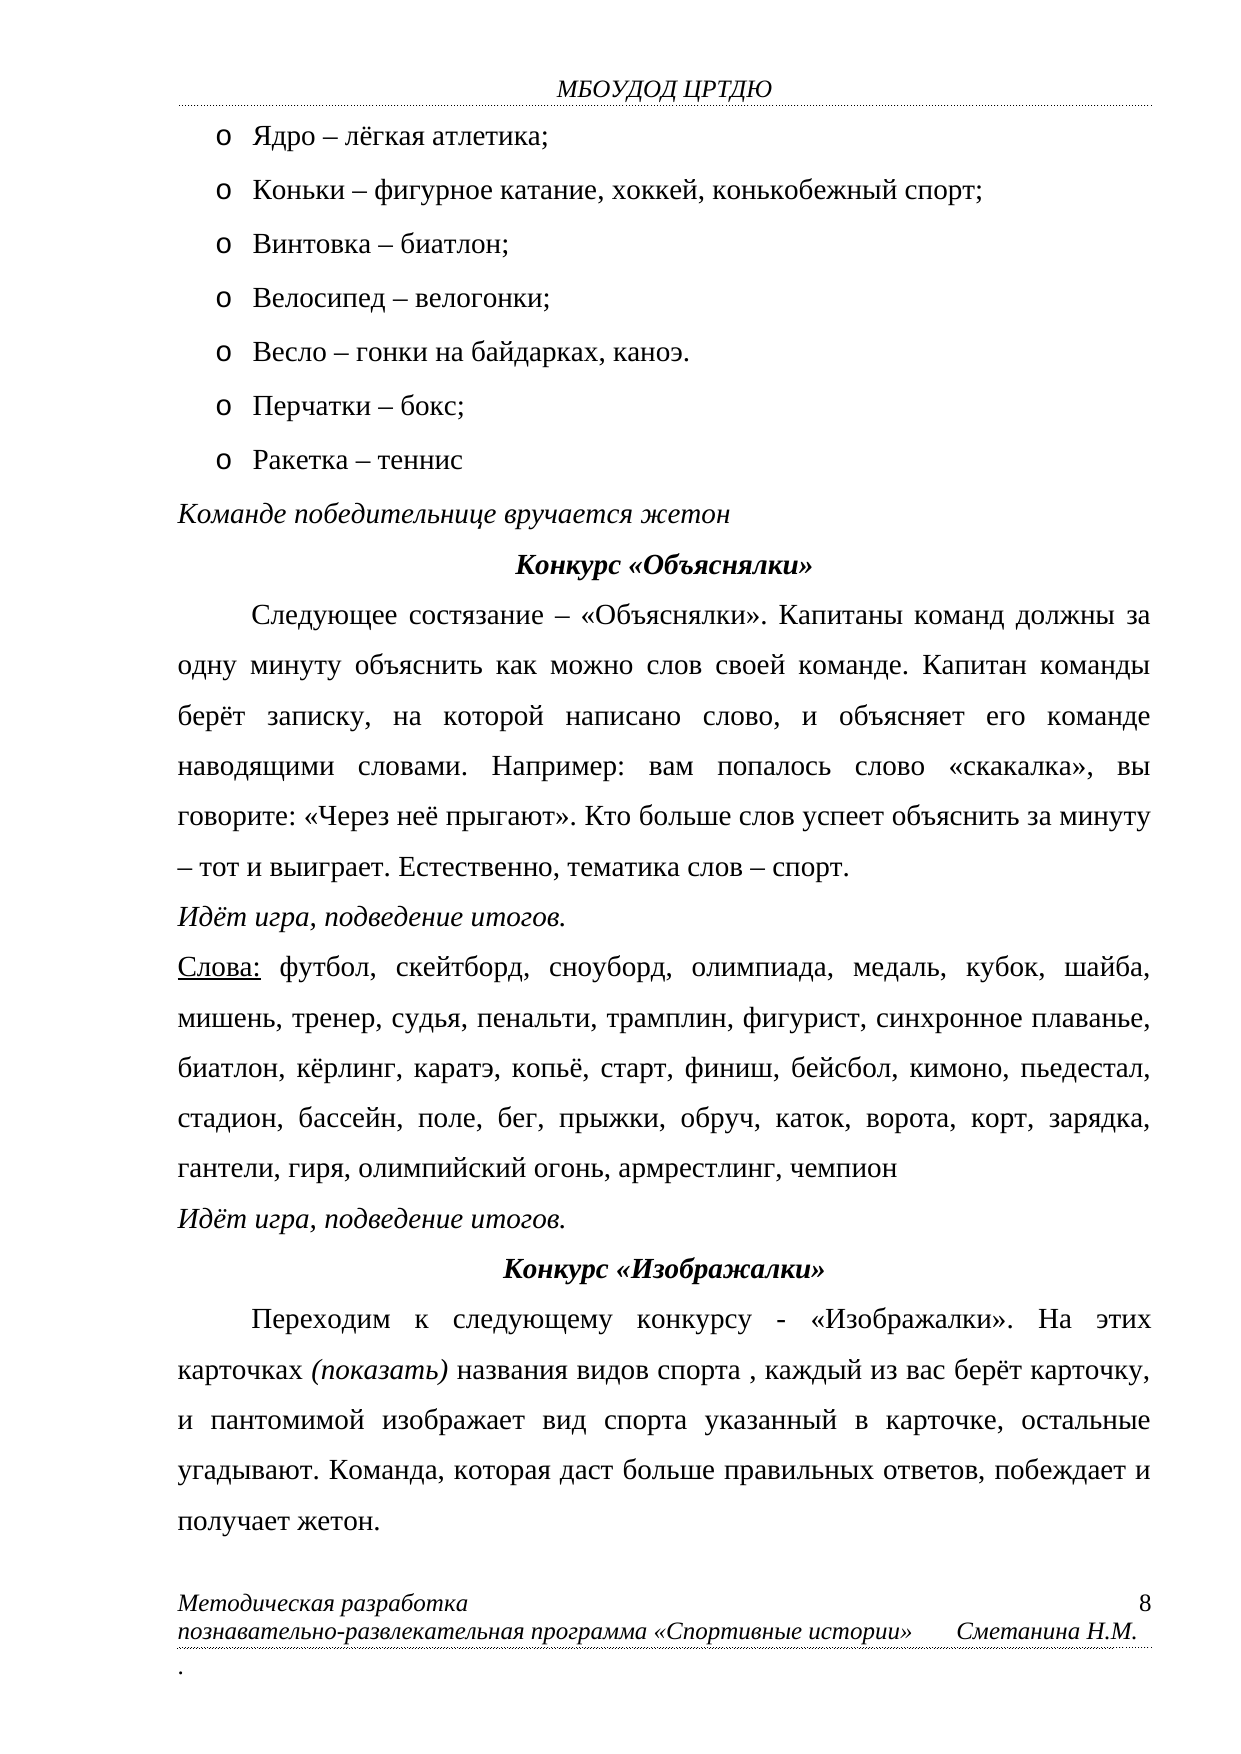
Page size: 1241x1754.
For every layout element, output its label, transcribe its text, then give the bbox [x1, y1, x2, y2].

text Переходим к следующему конкурсу - «Изображалки». На этих карточках (показать) названия видов спорта , каждый из вас берёт карточку, и пантомимой изображает вид спорта указанный в карточке, остальные угадывают. Команда, которая даст больше правильных ответов, побеждает и получает жетон. [177, 1302, 1152, 1536]
list Ракетка – теннис [215, 442, 1152, 478]
text Конкурс «Изображалки» [177, 1251, 1152, 1285]
text Конкурс «Объяснялки» [177, 547, 1152, 580]
list Винтовка – биатлон; [215, 226, 1152, 262]
text Идёт игра, подведение итогов. [177, 899, 1152, 933]
text Слова: футбол, скейтборд, сноуборд, олимпиада, медаль, кубок, шайба, мишень, тренер, судья, пенальти, трамплин, фигурист, синхронное плаванье, биатлон, кёрлинг, каратэ, копьё, старт, финиш, бейсбол, кимоно, пьедестал, стадион, бассейн, поле, бег, прыжки, обруч, каток, ворота, корт, зарядка, гантели, гиря, олимпийский огонь, армрестлинг, чемпион [177, 949, 1152, 1184]
text Команде победительнице вручается жетон [177, 497, 1152, 530]
list Ядро – лёгкая атлетика; [215, 118, 1152, 154]
list Перчатки – бокс; [215, 388, 1152, 424]
list Весло – гонки на байдарках, каноэ. [215, 334, 1152, 370]
text Идёт игра, подведение итогов. [177, 1201, 1152, 1234]
list Коньки – фигурное катание, хоккей, конькобежный спорт; [215, 172, 1152, 208]
text Следующее состязание – «Объяснялки». Капитаны команд должны за одну минуту объяснить как можно слов своей команде. Капитан команды берёт записку, на которой написано слово, и объясняет его команде наводящими словами. Например: вам попалось слово «скакалка», вы говорите: «Через неё прыгают». Кто больше слов успеет объяснить за минуту – тот и выиграет. Естественно, тематика слов – спорт. [177, 597, 1152, 882]
list Велосипед – велогонки; [215, 280, 1152, 316]
